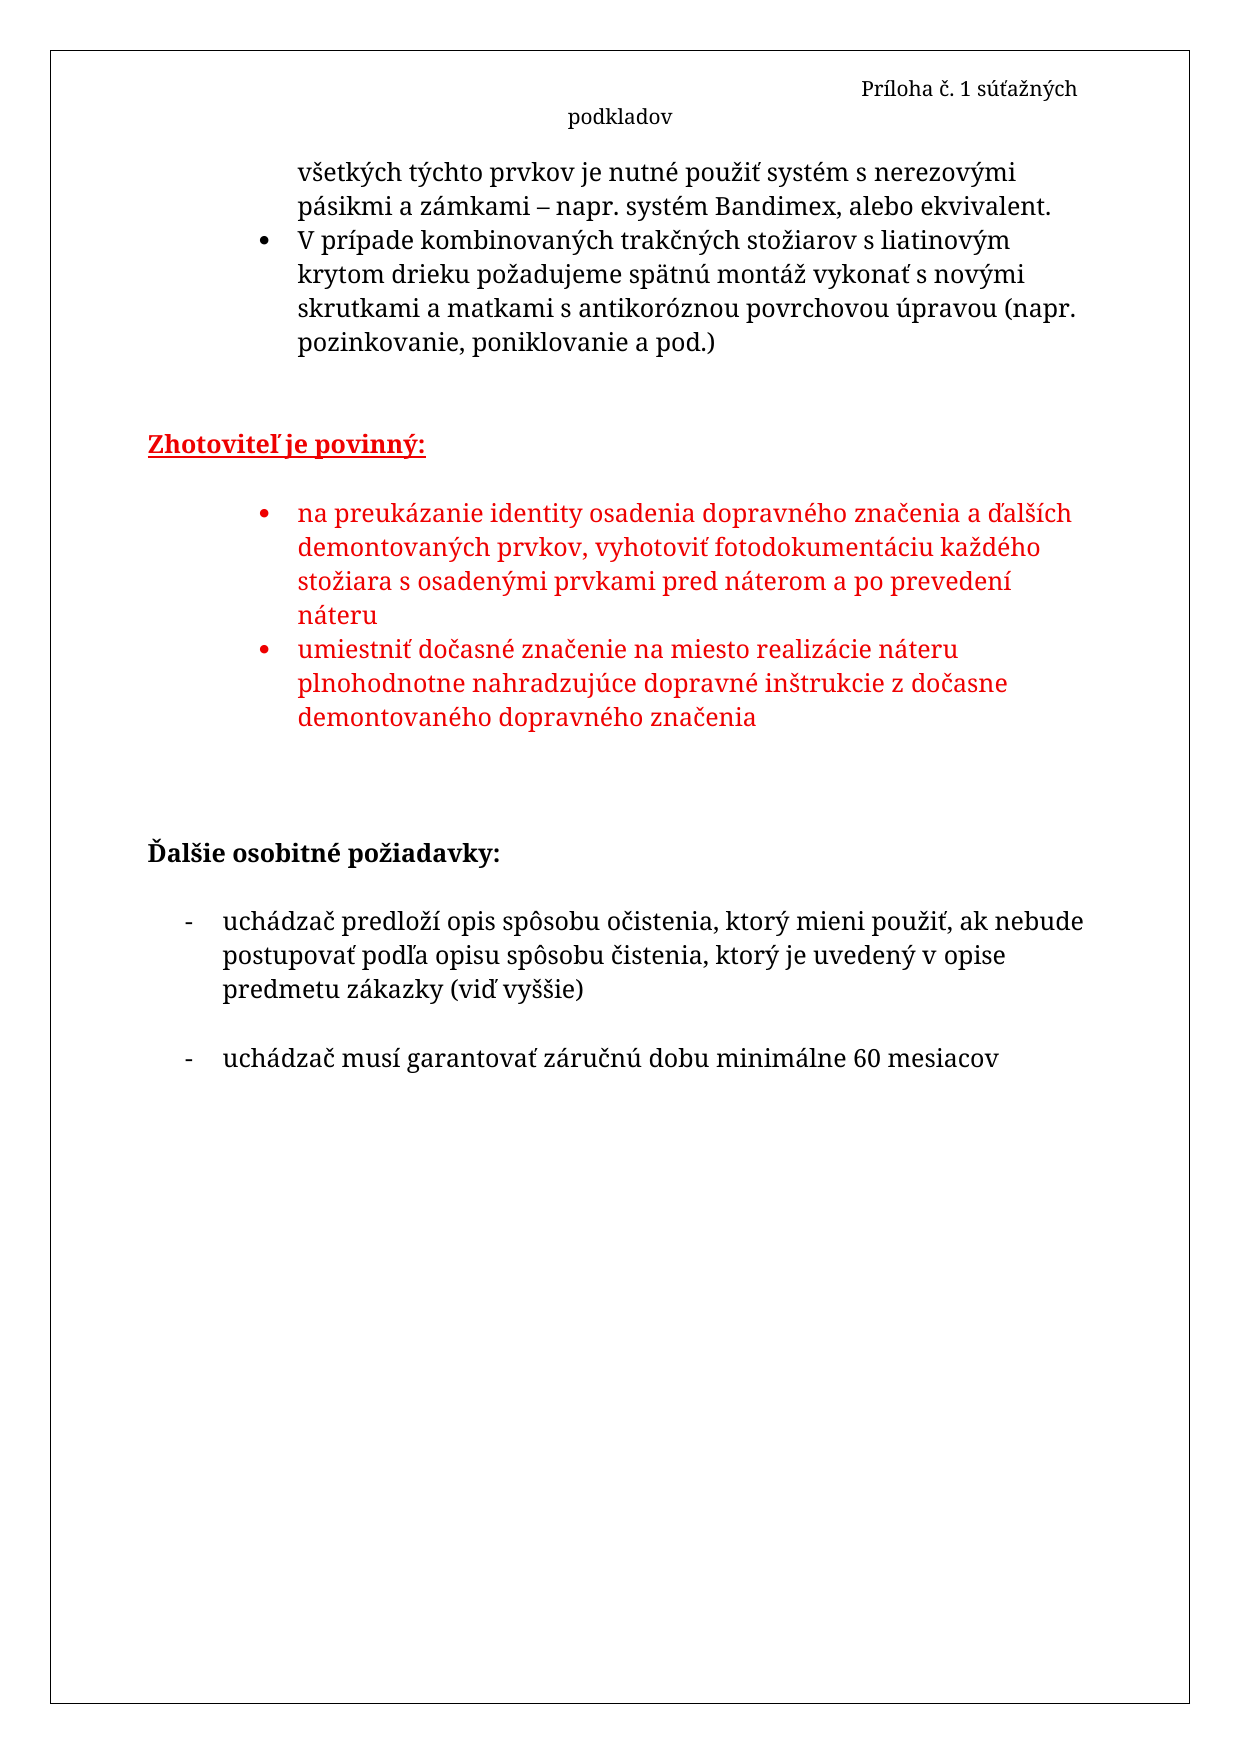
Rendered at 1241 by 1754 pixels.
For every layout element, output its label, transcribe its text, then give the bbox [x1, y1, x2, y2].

list V prípade kombinovaných trakčných stožiarov s liatinovým krytom drieku požadujeme spätnú montáž vykonať s novými skrutkami a matkami s antikoróznou povrchovou úpravou (napr. pozinkovanie, poniklovanie a pod.) [260, 223, 1093, 359]
text Ďalšie osobitné požiadavky: [147, 836, 1093, 870]
list uchádzač predloží opis spôsobu očistenia, ktorý mieni použiť, ak nebude postupovať podľa opisu spôsobu čistenia, ktorý je uvedený v opise predmetu zákazky (viď vyššie) [185, 904, 1093, 1006]
text Zhotoviteľ je povinný: [147, 427, 1093, 461]
list uchádzač musí garantovať záručnú dobu minimálne 60 mesiacov [185, 1040, 1093, 1074]
list na preukázanie identity osadenia dopravného značenia a ďalších demontovaných prvkov, vyhotoviť fotodokumentáciu každého stožiara s osadenými prvkami pred náterom a po prevedení náteru [260, 495, 1093, 631]
list umiestniť dočasné značenie na miesto realizácie náteru plnohodnotne nahradzujúce dopravné inštrukcie z dočasne demontovaného dopravného značenia [260, 631, 1093, 734]
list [260, 154, 1093, 223]
